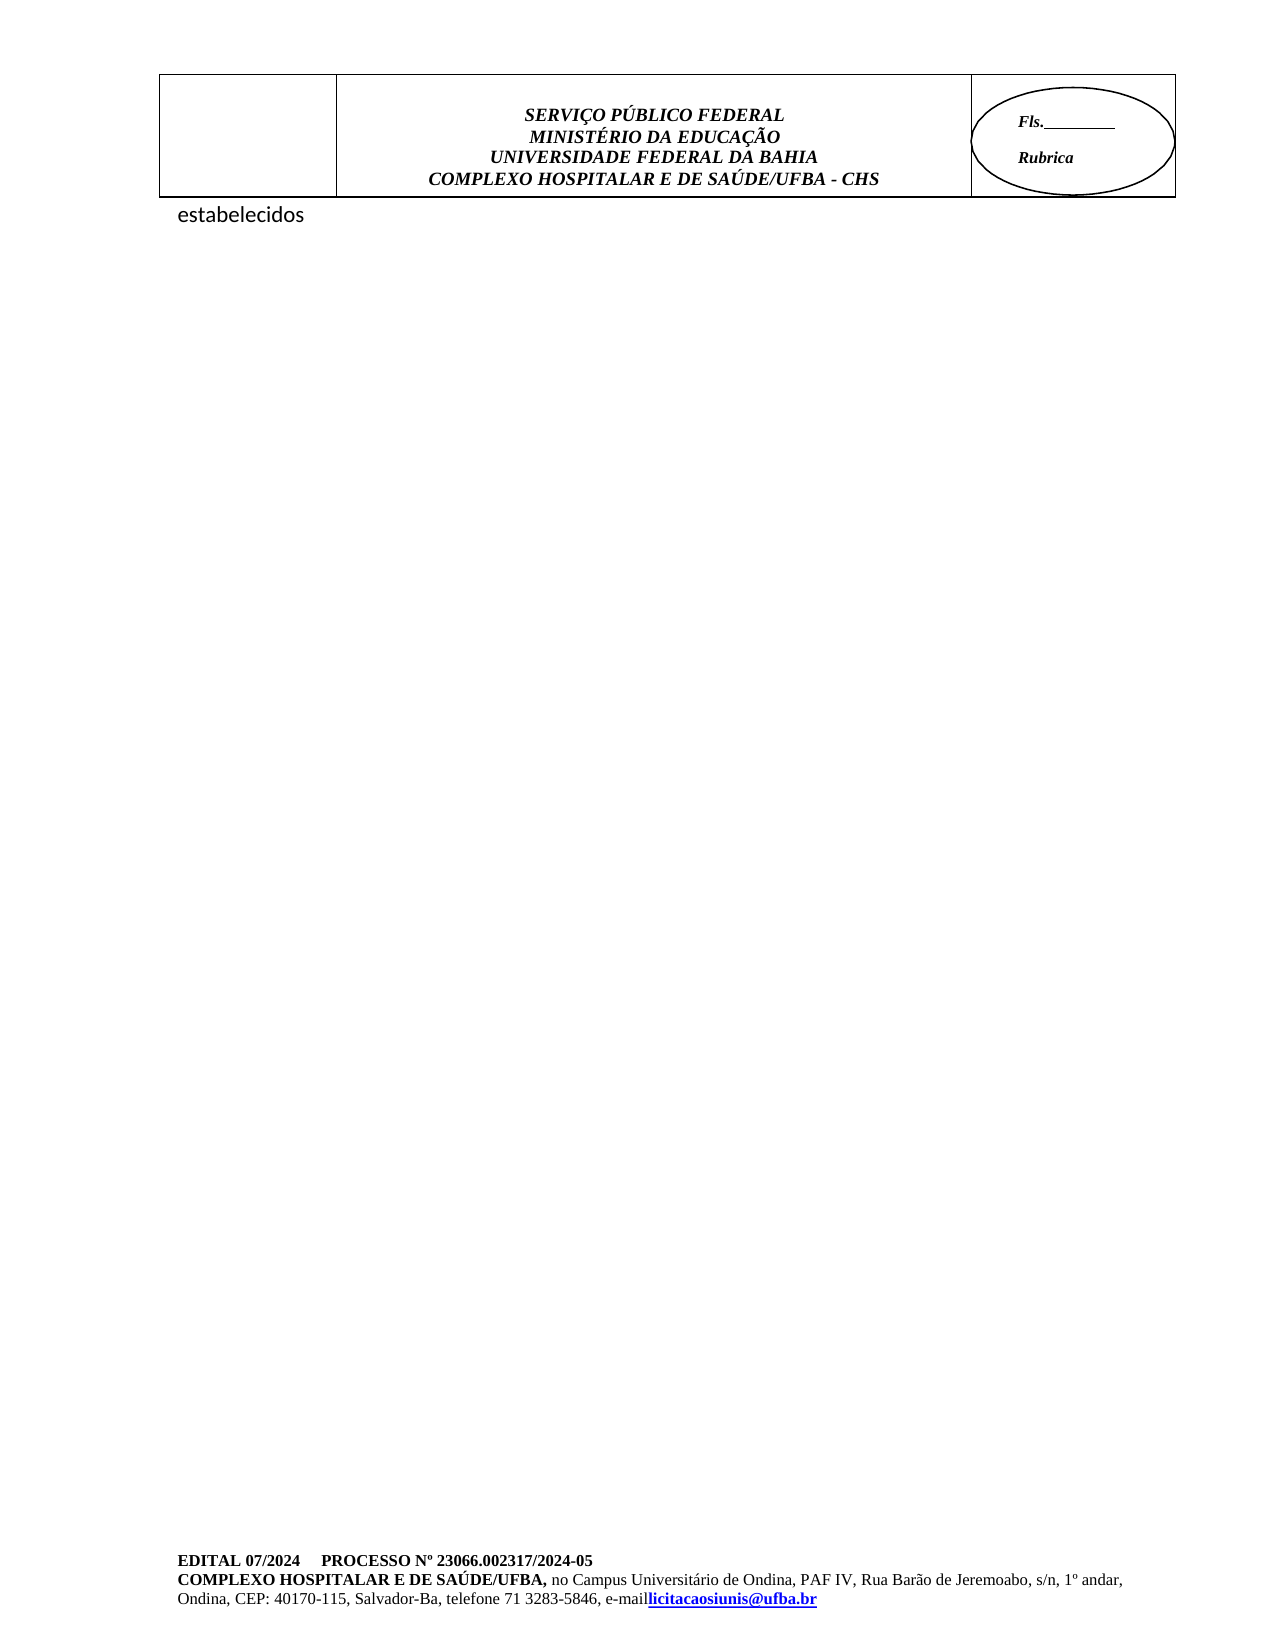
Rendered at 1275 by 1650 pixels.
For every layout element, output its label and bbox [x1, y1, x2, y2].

list [177, 200, 1157, 228]
